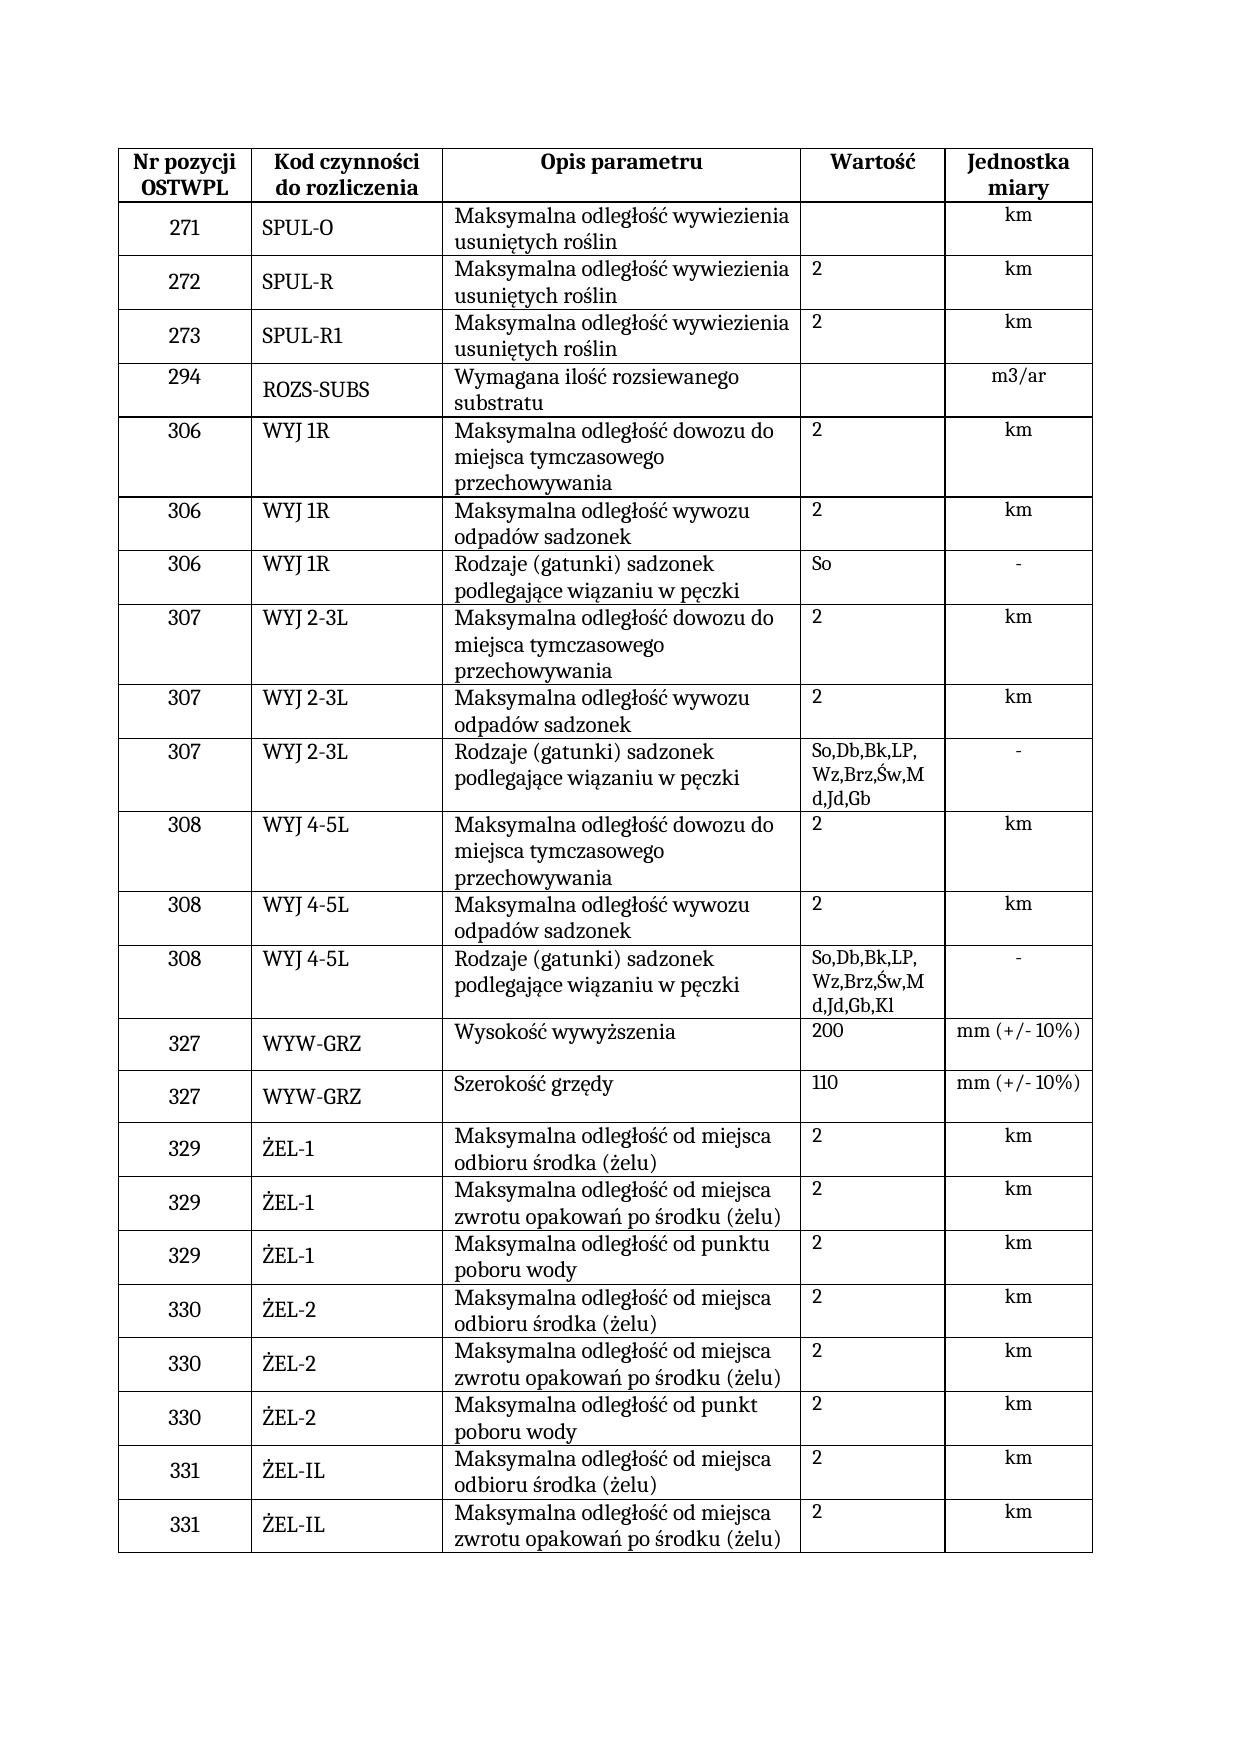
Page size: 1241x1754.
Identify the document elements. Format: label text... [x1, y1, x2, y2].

table_cell mm (+/- 10%) [946, 1071, 1092, 1122]
table_cell ŻEL-2 [252, 1285, 442, 1337]
table_cell SPUL-O [252, 203, 442, 255]
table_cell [443, 203, 800, 255]
table_cell WYJ 4-5L [252, 946, 442, 1017]
table_cell 307 [119, 685, 251, 738]
table_cell Maksymalna odległość od punkt poboru wody [443, 1392, 800, 1445]
table_cell So [801, 551, 944, 604]
table_cell km [946, 1500, 1092, 1552]
table_cell km [946, 1446, 1092, 1498]
table_cell Maksymalna odległość od miejsca odbioru środka (żelu) [443, 1285, 800, 1337]
table_cell ROZS-SUBS [252, 364, 442, 416]
table_cell - [946, 551, 1092, 604]
table_cell Maksymalna odległość wywozu odpadów sadzonek [443, 685, 800, 738]
table_cell Maksymalna odległość od miejsca odbioru środka (żelu) [443, 1446, 800, 1498]
table_cell Maksymalna odległość od punktu poboru wody [443, 1231, 800, 1283]
table_cell Wymagana ilość rozsiewanego substratu [443, 364, 800, 416]
table_cell 273 [119, 310, 251, 363]
table_cell 331 [119, 1500, 251, 1552]
table_cell 331 [119, 1446, 251, 1498]
table_cell 308 [119, 812, 251, 891]
table_cell So,Db,Bk,LP,Wz,Brz,Św,Md,Jd,Gb,Kl [801, 946, 944, 1017]
table_cell 329 [119, 1177, 251, 1230]
table_cell 2 [801, 685, 944, 738]
table_cell 307 [119, 739, 251, 811]
table_cell ŻEL-1 [252, 1177, 442, 1230]
table_cell ŻEL-1 [252, 1123, 442, 1176]
table_cell 2 [801, 892, 944, 944]
table_cell km [946, 1177, 1092, 1230]
table_cell Rodzaje (gatunki) sadzonek podlegające wiązaniu w pęczki [443, 739, 800, 811]
table_cell km [946, 1392, 1092, 1445]
table_cell 2 [801, 418, 944, 496]
table_cell km [946, 498, 1092, 550]
table_cell ŻEL-IL [252, 1500, 442, 1552]
table_cell 2 [801, 498, 944, 550]
table_cell km [946, 418, 1092, 496]
table_cell WYJ 4-5L [252, 892, 442, 944]
table_cell 2 [801, 1231, 944, 1283]
table_cell 2 [801, 256, 944, 309]
table_cell Maksymalna odległość wywozu odpadów sadzonek [443, 498, 800, 550]
table_cell Maksymalna odległość dowozu do miejsca tymczasowego przechowywania [443, 418, 800, 496]
table_header Kod czynności do rozliczenia [252, 149, 442, 201]
table_cell Maksymalna odległość wywiezienia usuniętych roślin [443, 310, 800, 363]
table_cell 308 [119, 946, 251, 1017]
table_cell 2 [801, 1123, 944, 1176]
table_cell km [946, 256, 1092, 309]
table_cell ŻEL-IL [252, 1446, 442, 1498]
table_cell km [946, 203, 1092, 255]
table_cell 307 [119, 605, 251, 684]
table_cell 272 [119, 256, 251, 309]
table_cell WYJ 1R [252, 418, 442, 496]
table_cell WYJ 2-3L [252, 605, 442, 684]
table_cell ŻEL-1 [252, 1231, 442, 1283]
table_cell 200 [801, 1019, 944, 1070]
table_cell - [946, 946, 1092, 1017]
table_cell [801, 364, 944, 416]
table_cell Maksymalna odległość dowozu do miejsca tymczasowego przechowywania [443, 605, 800, 684]
table_cell 327 [119, 1071, 251, 1122]
table_cell WYJ 1R [252, 551, 442, 604]
table_cell WYJ 1R [252, 498, 442, 550]
table_cell km [946, 1285, 1092, 1337]
table_cell SPUL-R1 [252, 310, 442, 363]
table_cell Wysokość wywyższenia [443, 1019, 800, 1070]
table_cell km [946, 605, 1092, 684]
table_cell km [946, 1231, 1092, 1283]
table_cell Maksymalna odległość od miejsca zwrotu opakowań po środku (żelu) [443, 1177, 800, 1230]
table_cell km [946, 892, 1092, 944]
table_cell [443, 256, 800, 309]
table_cell WYW-GRZ [252, 1019, 442, 1070]
table_cell 329 [119, 1231, 251, 1283]
table_cell WYJ 2-3L [252, 685, 442, 738]
table_cell Maksymalna odległość od miejsca zwrotu opakowań po środku (żelu) [443, 1338, 800, 1391]
table_cell 2 [801, 310, 944, 363]
table_cell 2 [801, 812, 944, 891]
table_cell 306 [119, 498, 251, 550]
table_cell m3/ar [946, 364, 1092, 416]
table_cell WYJ 4-5L [252, 812, 442, 891]
table_header Jednostka miary [946, 149, 1092, 201]
table_cell 2 [801, 1392, 944, 1445]
table_cell 2 [801, 1177, 944, 1230]
table_cell km [946, 812, 1092, 891]
table_cell Maksymalna odległość od miejsca odbioru środka (żelu) [443, 1123, 800, 1176]
table_cell So,Db,Bk,LP,Wz,Brz,Św,Md,Jd,Gb [801, 739, 944, 811]
table_cell [801, 203, 944, 255]
table_cell 271 [119, 203, 251, 255]
table_cell 330 [119, 1285, 251, 1337]
table_header Wartość [801, 149, 944, 201]
table_cell 330 [119, 1338, 251, 1391]
table_cell 329 [119, 1123, 251, 1176]
table_cell Maksymalna odległość od miejsca zwrotu opakowań po środku (żelu) [443, 1500, 800, 1552]
table_cell Rodzaje (gatunki) sadzonek podlegające wiązaniu w pęczki [443, 551, 800, 604]
table_cell 110 [801, 1071, 944, 1122]
table_header Opis parametru [443, 149, 800, 201]
table_cell 308 [119, 892, 251, 944]
table_cell km [946, 310, 1092, 363]
table_cell 2 [801, 605, 944, 684]
table_cell Maksymalna odległość dowozu do miejsca tymczasowego przechowywania [443, 812, 800, 891]
table_cell km [946, 685, 1092, 738]
table_cell 306 [119, 551, 251, 604]
table_cell Rodzaje (gatunki) sadzonek podlegające wiązaniu w pęczki [443, 946, 800, 1017]
table_cell mm (+/- 10%) [946, 1019, 1092, 1070]
table_cell ŻEL-2 [252, 1338, 442, 1391]
table_cell - [946, 739, 1092, 811]
table_cell 2 [801, 1338, 944, 1391]
table_cell Szerokość grzędy [443, 1071, 800, 1122]
table_cell 2 [801, 1285, 944, 1337]
table_cell SPUL-R [252, 256, 442, 309]
table_cell WYJ 2-3L [252, 739, 442, 811]
table_cell km [946, 1123, 1092, 1176]
table_cell 330 [119, 1392, 251, 1445]
table_header Nr pozycji OSTWPL [119, 149, 251, 201]
table_cell Maksymalna odległość wywozu odpadów sadzonek [443, 892, 800, 944]
table_cell 2 [801, 1446, 944, 1498]
table_cell 306 [119, 418, 251, 496]
table_cell km [946, 1338, 1092, 1391]
table_cell 294 [119, 364, 251, 416]
table_cell ŻEL-2 [252, 1392, 442, 1445]
table_cell 327 [119, 1019, 251, 1070]
table_cell WYW-GRZ [252, 1071, 442, 1122]
table_cell 2 [801, 1500, 944, 1552]
